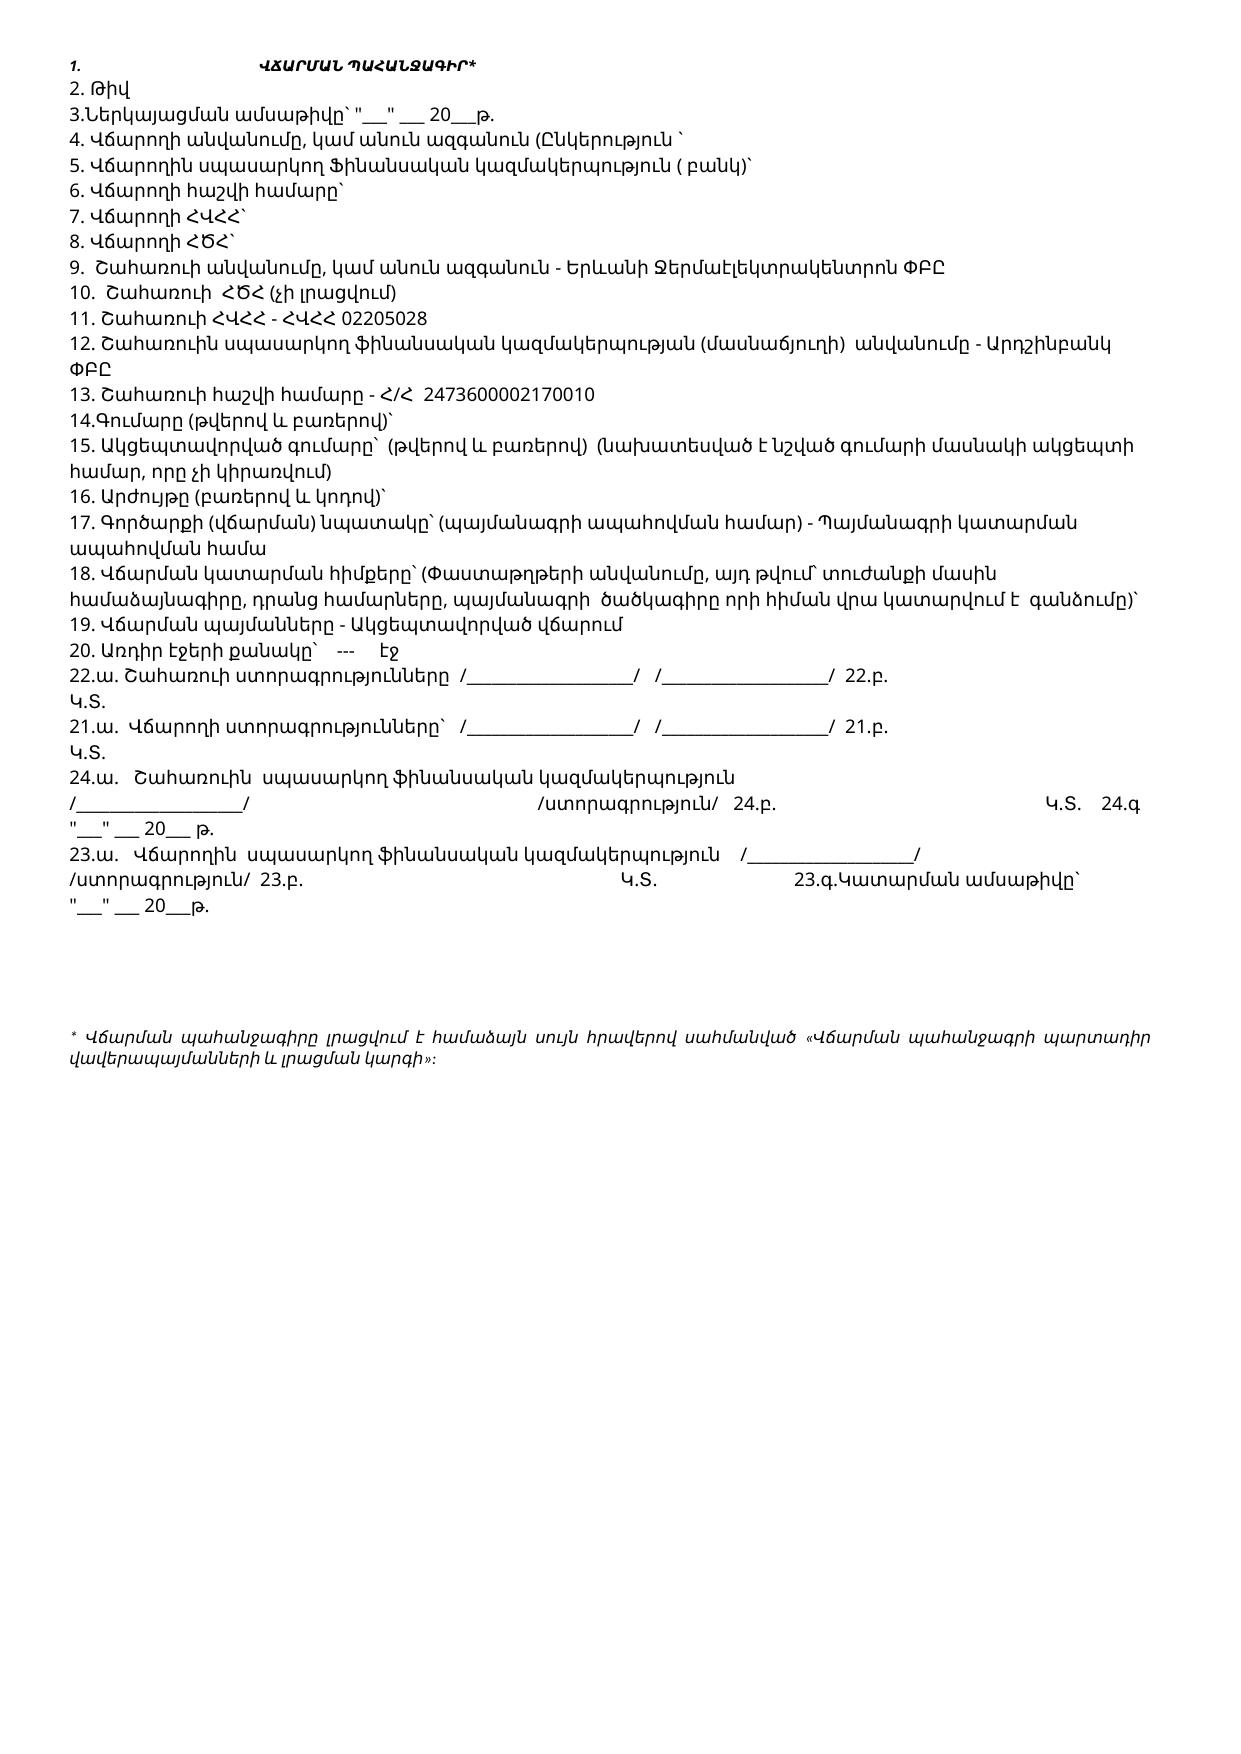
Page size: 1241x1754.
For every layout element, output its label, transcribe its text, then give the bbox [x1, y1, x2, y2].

text * Վճարման պահանջագիրը լրացվում է համաձայն սույն հրավերով սահմանված «Վճարման պահանջագրի պարտադիր վավերապայմանների և լրացման կարգի»: [69, 1028, 1152, 1068]
